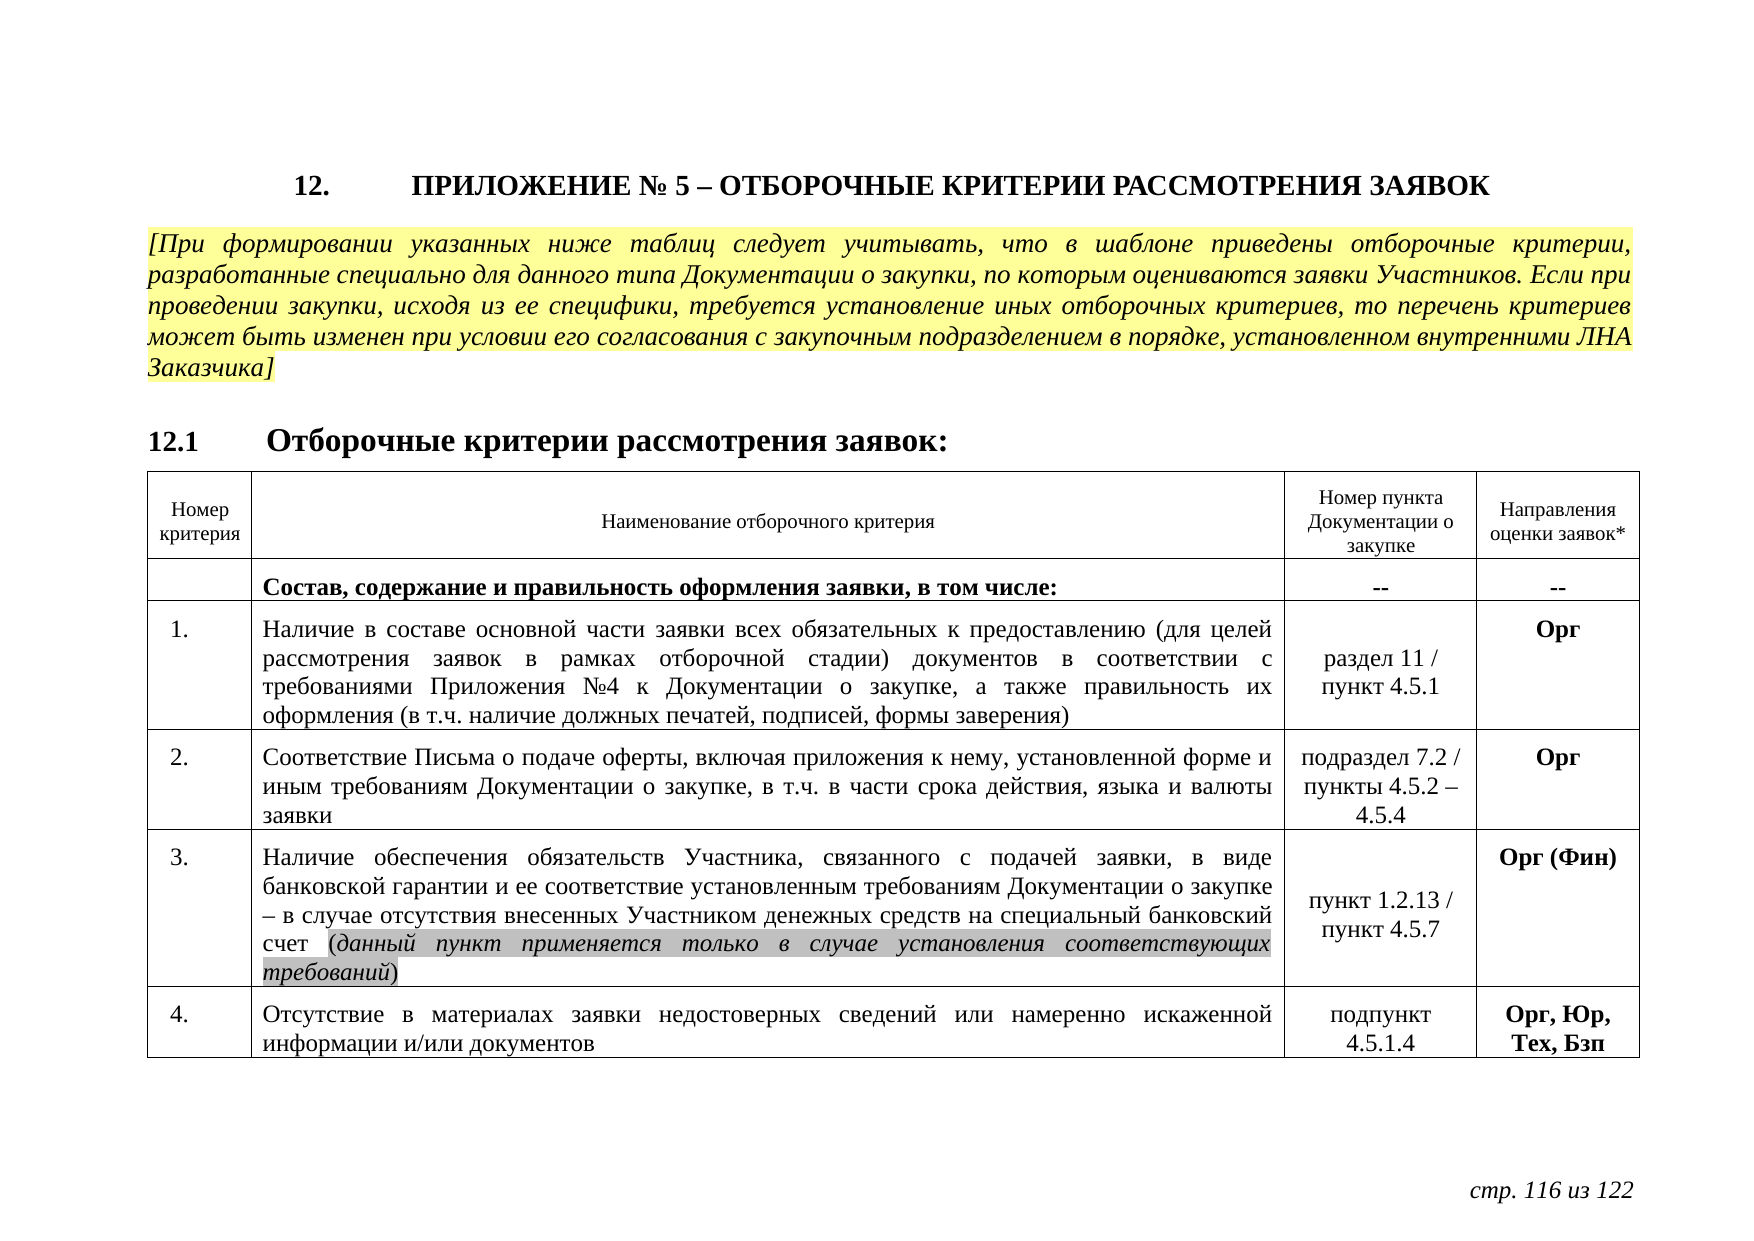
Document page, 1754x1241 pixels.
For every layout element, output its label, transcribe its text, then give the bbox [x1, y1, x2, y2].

table_cell Наличие обеспечения обязательств Участника, связанного с подачей заявки, в виде банковской гарантии и ее соответствие установленным требованиям Документации о закупке – в случае отсутствия внесенных Участником денежных средств на специальный банковский счет (данный пункт применяется только в случае установления соответствующих требований) [252, 830, 1284, 986]
table_cell [148, 559, 251, 600]
table_cell Орг [1477, 730, 1639, 829]
table_cell -- [1285, 559, 1476, 600]
table_cell [148, 830, 251, 986]
table_cell [148, 987, 251, 1057]
table_header Направления оценки заявок* [1477, 472, 1639, 558]
text [При формировании указанных ниже таблиц следует учитывать, что в шаблоне приведены отборочные критерии, разработанные специально для данного типа Документации о закупки, по которым оцениваются заявки Участников. Если при проведении закупки, исходя из ее специфики, требуется установление иных отборочных критериев, то перечень критериев может быть изменен при условии его согласования с закупочным подразделением в порядке, установленном внутренними ЛНА Заказчика] [275, 227, 1636, 382]
table_header Номер пункта Документации о закупке [1285, 472, 1476, 558]
table_cell Орг (Фин) [1477, 830, 1639, 986]
table_cell подраздел 7.2 / пункты 4.5.2 – 4.5.4 [1285, 730, 1476, 829]
table_cell Отсутствие в материалах заявки недостоверных сведений или намеренно искаженной информации и/или документов [252, 987, 1284, 1057]
table_cell [148, 730, 251, 829]
table_cell Наличие в составе основной части заявки всех обязательных к предоставлению (для целей рассмотрения заявок в рамках отборочной стадии) документов в соответствии с требованиями Приложения №4 к Документации о закупке, а также правильность их оформления (в т.ч. наличие должных печатей, подписей, формы заверения) [252, 601, 1284, 729]
table_header Наименование отборочного критерия [252, 472, 1284, 558]
table_cell подпункт 4.5.1.4 [1285, 987, 1476, 1057]
subtitle ПРИЛОЖЕНИЕ № 5 – ОТБОРОЧНЫЕ КРИТЕРИИ РАССМОТРЕНИЯ ЗАЯВОК [148, 168, 1636, 202]
table_cell Орг, Юр, Тех, Бзп [1477, 987, 1639, 1057]
table_cell [148, 601, 251, 729]
table_cell пункт 1.2.13 / пункт 4.5.7 [1285, 830, 1476, 986]
subtitle Отборочные критерии рассмотрения заявок: [148, 420, 1636, 458]
table_cell Соответствие Письма о подаче оферты, включая приложения к нему, установленной форме и иным требованиям Документации о закупке, в т.ч. в части срока действия, языка и валюты заявки [252, 730, 1284, 829]
table_cell Орг [1477, 601, 1639, 729]
table_cell -- [1477, 559, 1639, 600]
table_cell Состав, содержание и правильность оформления заявки, в том числе: [252, 559, 1284, 600]
table_header Номер критерия [148, 472, 251, 558]
table_cell раздел 11 / пункт 4.5.1 [1285, 601, 1476, 729]
